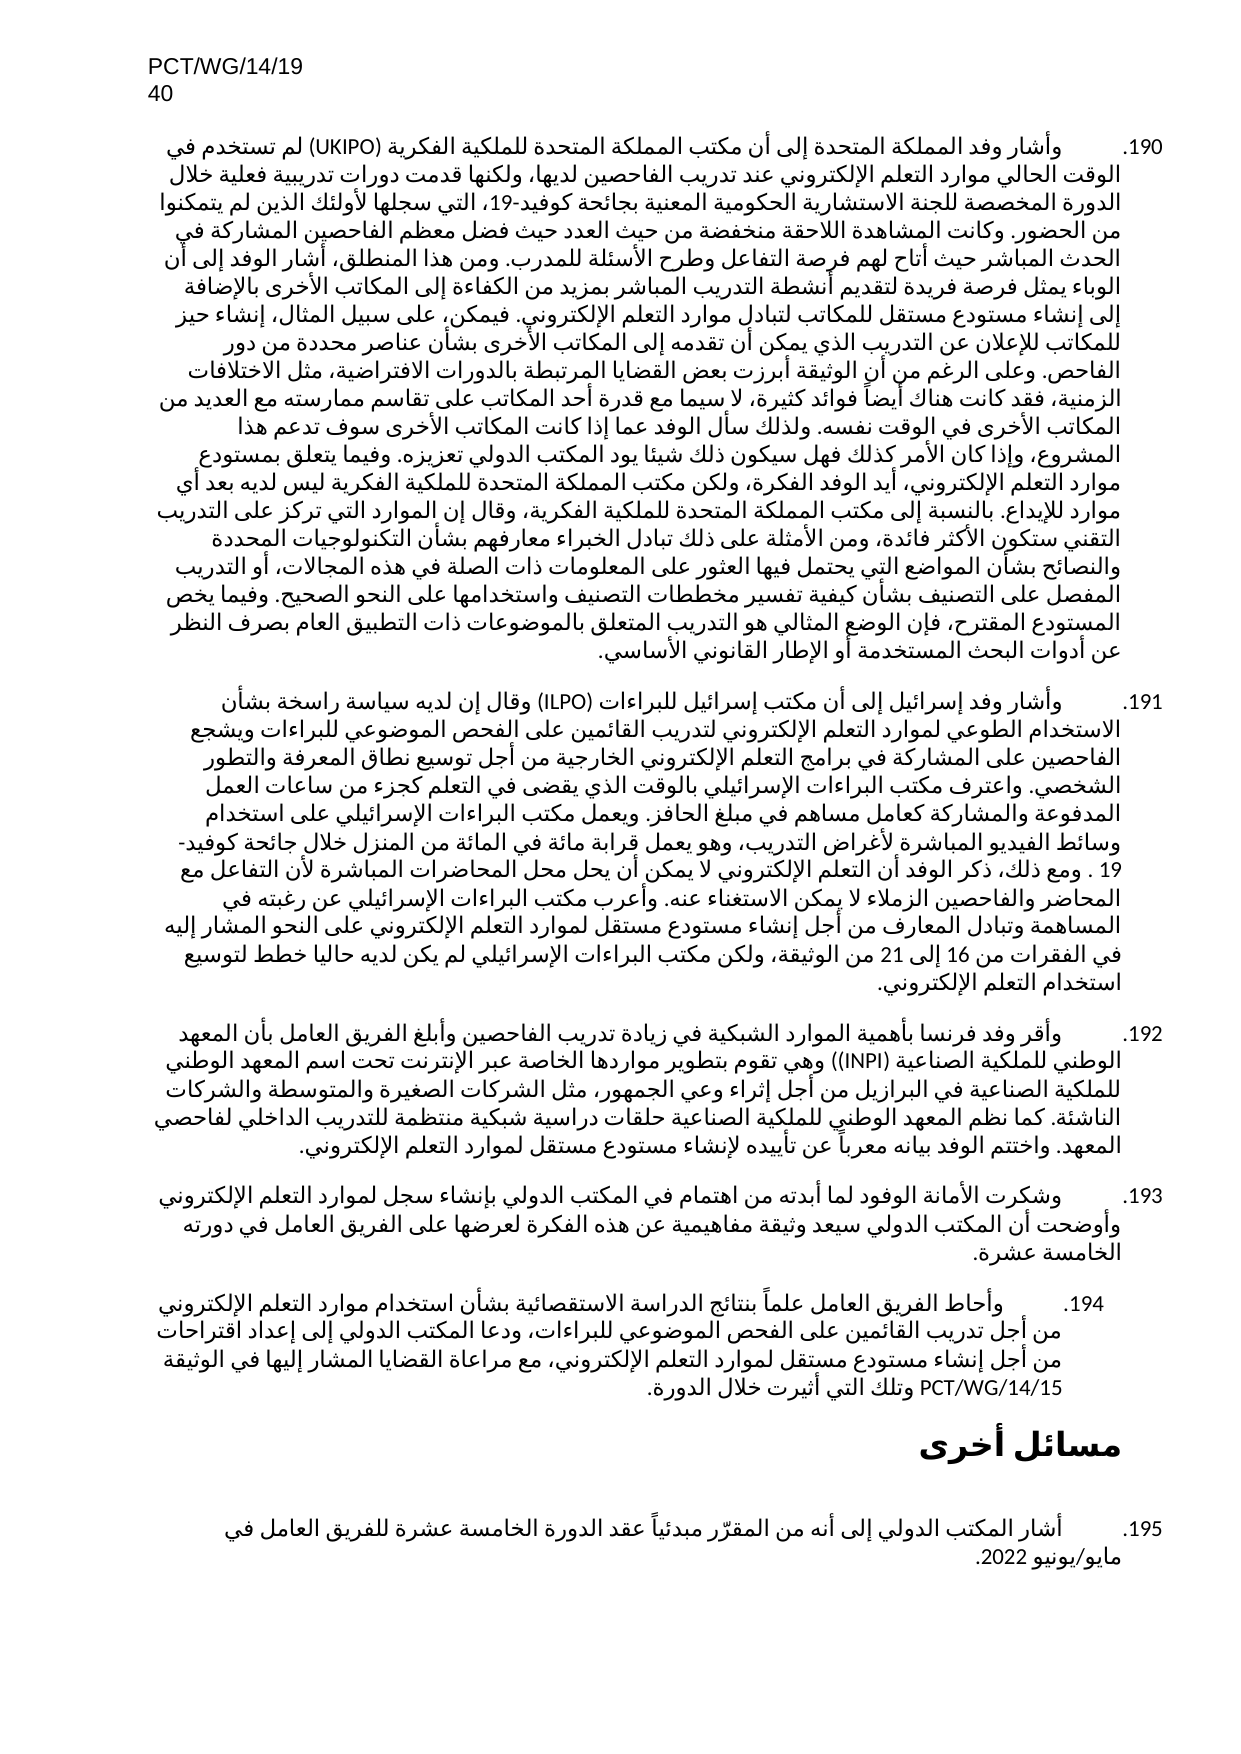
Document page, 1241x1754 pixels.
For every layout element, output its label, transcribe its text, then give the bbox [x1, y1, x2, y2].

text أشار المكتب الدولي إلى أنه من المقرّر مبدئياً عقد الدورة الخامسة عشرة للفريق العامل في مايو/يونيو 2022. [148, 1514, 1122, 1570]
text وأشار وفد المملكة المتحدة إلى أن مكتب المملكة المتحدة للملكية الفكرية (UKIPO) لم تستخدم في الوقت الحالي موارد التعلم الإلكتروني عند تدريب الفاحصين لديها، ولكنها قدمت دورات تدريبية فعلية خلال الدورة المخصصة للجنة الاستشارية الحكومية المعنية بجائحة كوفيد-19، التي سجلها لأولئك الذين لم يتمكنوا من الحضور. وكانت المشاهدة اللاحقة منخفضة من حيث العدد حيث فضل معظم الفاحصين المشاركة في الحدث المباشر حيث أتاح لهم فرصة التفاعل وطرح الأسئلة للمدرب. ومن هذا المنطلق، أشار الوفد إلى أن الوباء يمثل فرصة فريدة لتقديم أنشطة التدريب المباشر بمزيد من الكفاءة إلى المكاتب الأخرى بالإضافة إلى إنشاء مستودع مستقل للمكاتب لتبادل موارد التعلم الإلكتروني. فيمكن، على سبيل المثال، إنشاء حيز للمكاتب للإعلان عن التدريب الذي يمكن أن تقدمه إلى المكاتب الأخرى بشأن عناصر محددة من دور الفاحص. وعلى الرغم من أن الوثيقة أبرزت بعض القضايا المرتبطة بالدورات الافتراضية، مثل الاختلافات الزمنية، فقد كانت هناك أيضاً فوائد كثيرة، لا سيما مع قدرة أحد المكاتب على تقاسم ممارسته مع العديد من المكاتب الأخرى في الوقت نفسه. ولذلك سأل الوفد عما إذا كانت المكاتب الأخرى سوف تدعم هذا المشروع، وإذا كان الأمر كذلك فهل سيكون ذلك شيئا يود المكتب الدولي تعزيزه. وفيما يتعلق بمستودع موارد التعلم الإلكتروني، أيد الوفد الفكرة، ولكن مكتب المملكة المتحدة للملكية الفكرية ليس لديه بعد أي موارد للإيداع. بالنسبة إلى مكتب المملكة المتحدة للملكية الفكرية، وقال إن الموارد التي تركز على التدريب التقني ستكون الأكثر فائدة، ومن الأمثلة على ذلك تبادل الخبراء معارفهم بشأن التكنولوجيات المحددة والنصائح بشأن المواضع التي يحتمل فيها العثور على المعلومات ذات الصلة في هذه المجالات، أو التدريب المفصل على التصنيف بشأن كيفية تفسير مخططات التصنيف واستخدامها على النحو الصحيح. وفيما يخص المستودع المقترح، فإن الوضع المثالي هو التدريب المتعلق بالموضوعات ذات التطبيق العام بصرف النظر عن أدوات البحث المستخدمة أو الإطار القانوني الأساسي. [148, 132, 1122, 664]
subtitle مسائل أخرى [148, 1424, 1122, 1464]
text وشكرت الأمانة الوفود لما أبدته من اهتمام في المكتب الدولي بإنشاء سجل لموارد التعلم الإلكتروني وأوضحت أن المكتب الدولي سيعد وثيقة مفاهيمية عن هذه الفكرة لعرضها على الفريق العامل في دورته الخامسة عشرة. [148, 1182, 1122, 1266]
text وأقر وفد فرنسا بأهمية الموارد الشبكية في زيادة تدريب الفاحصين وأبلغ الفريق العامل بأن المعهد الوطني للملكية الصناعية (INPI)) وهي تقوم بتطوير مواردها الخاصة عبر الإنترنت تحت اسم المعهد الوطني للملكية الصناعية في البرازيل من أجل إثراء وعي الجمهور، مثل الشركات الصغيرة والمتوسطة والشركات الناشئة. كما نظم المعهد الوطني للملكية الصناعية حلقات دراسية شبكية منتظمة للتدريب الداخلي لفاحصي المعهد. واختتم الوفد بيانه معرباً عن تأييده لإنشاء مستودع مستقل لموارد التعلم الإلكتروني. [148, 1019, 1122, 1159]
text وأشار وفد إسرائيل إلى أن مكتب إسرائيل للبراءات (ILPO) وقال إن لديه سياسة راسخة بشأن الاستخدام الطوعي لموارد التعلم الإلكتروني لتدريب القائمين على الفحص الموضوعي للبراءات ويشجع الفاحصين على المشاركة في برامج التعلم الإلكتروني الخارجية من أجل توسيع نطاق المعرفة والتطور الشخصي. واعترف مكتب البراءات الإسرائيلي بالوقت الذي يقضى في التعلم كجزء من ساعات العمل المدفوعة والمشاركة كعامل مساهم في مبلغ الحافز. ويعمل مكتب البراءات الإسرائيلي على استخدام وسائط الفيديو المباشرة لأغراض التدريب، وهو يعمل قرابة مائة في المائة من المنزل خلال جائحة كوفيد-19 . ومع ذلك، ذكر الوفد أن التعلم الإلكتروني لا يمكن أن يحل محل المحاضرات المباشرة لأن التفاعل مع المحاضر والفاحصين الزملاء لا يمكن الاستغناء عنه. وأعرب مكتب البراءات الإسرائيلي عن رغبته في المساهمة وتبادل المعارف من أجل إنشاء مستودع مستقل لموارد التعلم الإلكتروني على النحو المشار إليه في الفقرات من 16 إلى 21 من الوثيقة، ولكن مكتب البراءات الإسرائيلي لم يكن لديه حاليا خطط لتوسيع استخدام التعلم الإلكتروني. [148, 687, 1122, 996]
text وأحاط الفريق العامل علماً بنتائج الدراسة الاستقصائية بشأن استخدام موارد التعلم الإلكتروني من أجل تدريب القائمين على الفحص الموضوعي للبراءات، ودعا المكتب الدولي إلى إعداد اقتراحات من أجل إنشاء مستودع مستقل لموارد التعلم الإلكتروني، مع مراعاة القضايا المشار إليها في الوثيقة PCT/WG/14/15 وتلك التي أثيرت خلال الدورة. [148, 1289, 1063, 1401]
